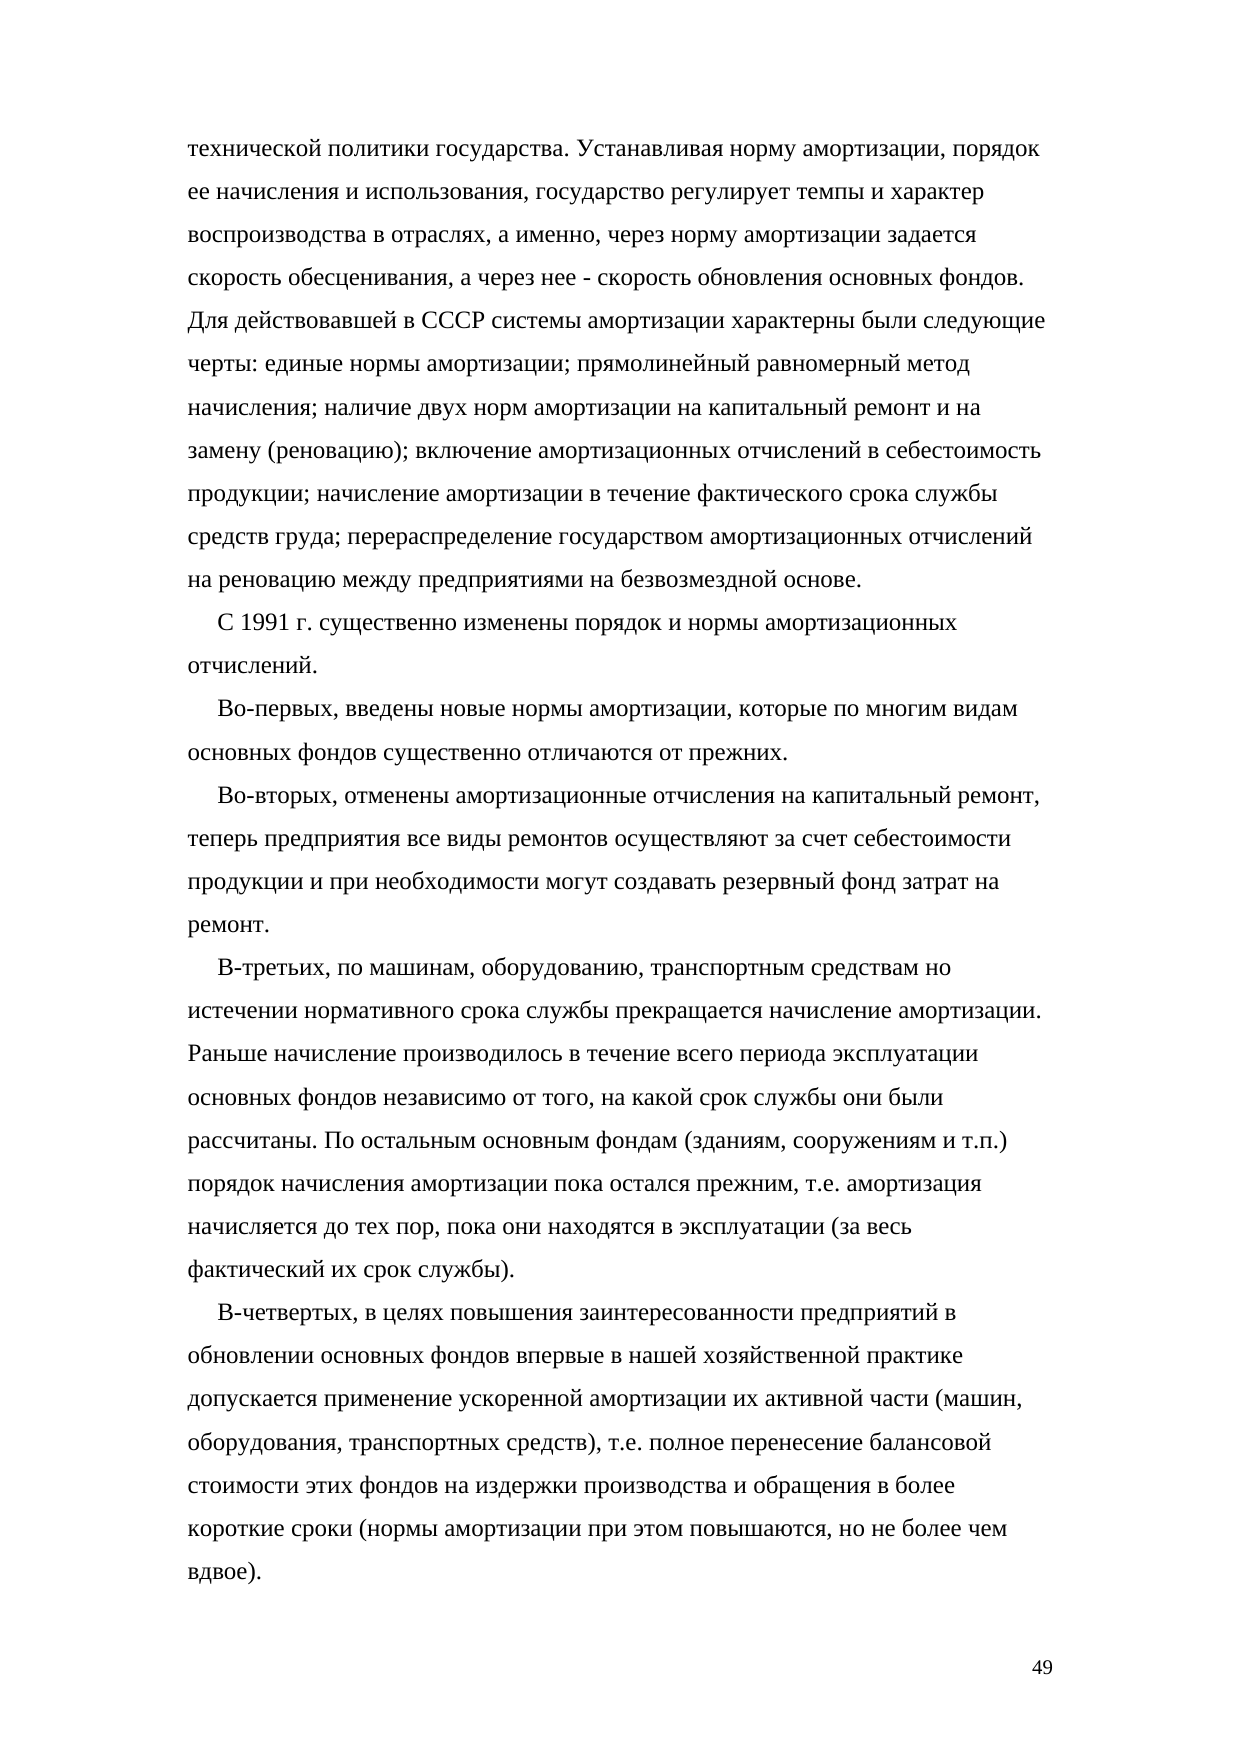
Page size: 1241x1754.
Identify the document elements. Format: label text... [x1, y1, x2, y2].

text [187, 133, 1053, 593]
text С 1991 г. существенно изменены порядок и нормы амортизационных отчислений. [187, 607, 1053, 679]
text В-третьих, по машинам, оборудованию, транспортным средствам но истечении нормативного срока службы прекращается начисление амортизации. Раньше начисление производилось в течение всего периода эксплуатации основных фондов независимо от того, на какой срок службы они были рассчитаны. По остальным основным фондам (зданиям, сооружениям и т.п.) порядок начисления амортизации пока остался прежним, т.е. амортизация начисляется до тех пор, пока они находятся в эксплуатации (за весь фактический их срок службы). [187, 952, 1048, 1283]
text В-четвертых, в целях повышения заинтересованности предприятий в обновлении основных фондов впервые в нашей хозяйственной практике допускается применение ускоренной амортизации их активной части (машин, оборудования, транспортных средств), т.е. полное перенесение балансовой стоимости этих фондов на издержки производства и обращения в более короткие сроки (нормы амортизации при этом повышаются, но не более чем вдвое). [187, 1297, 1053, 1585]
text Во-вторых, отменены амортизационные отчисления на капитальный ремонт, теперь предприятия все виды ремонтов осуществляют за счет себестоимости продукции и при необходимости могут создавать резервный фонд затрат на ремонт. [187, 780, 1048, 938]
text Во-первых, введены новые нормы амортизации, которые по многим видам основных фондов существенно отличаются от прежних. [187, 693, 1051, 765]
